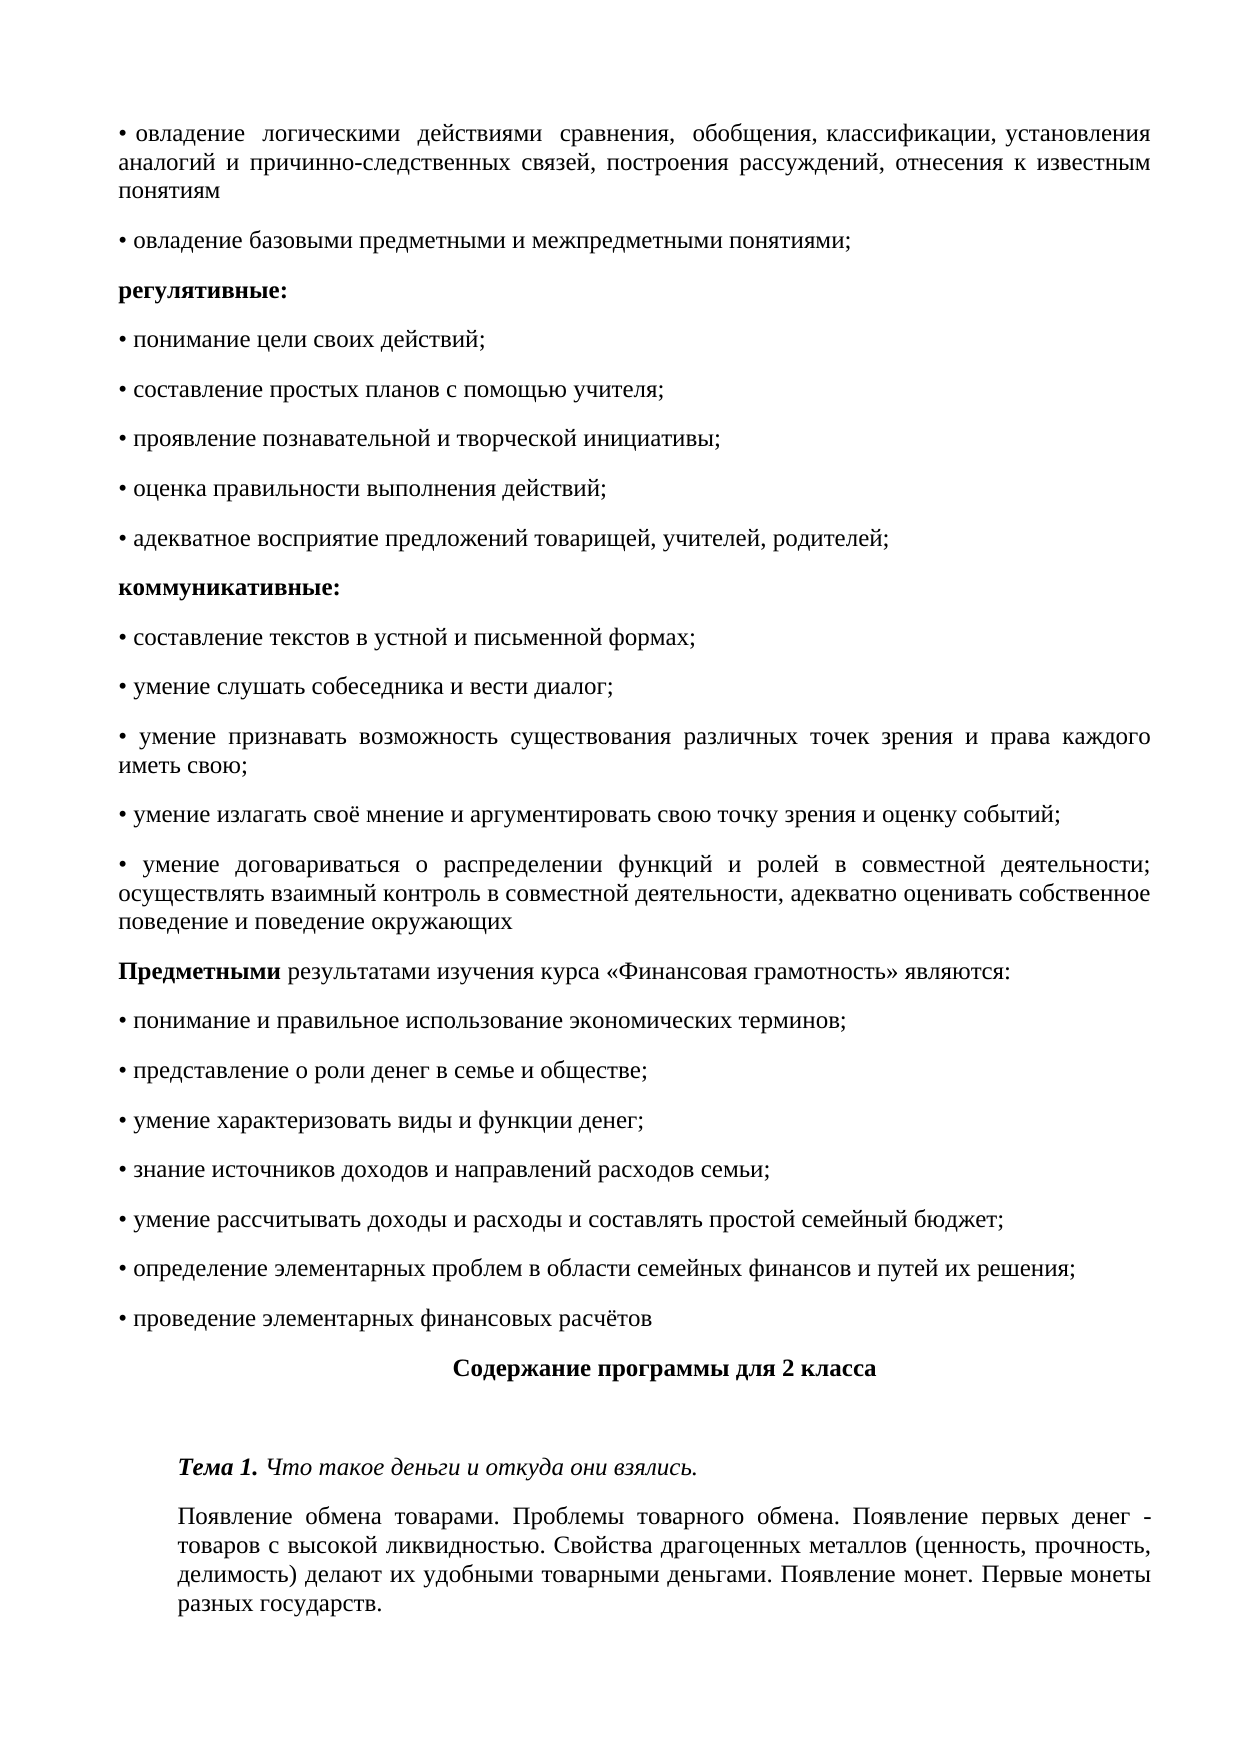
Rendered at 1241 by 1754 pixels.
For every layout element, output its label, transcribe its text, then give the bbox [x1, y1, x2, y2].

text • овладение базовыми предметными и межпредметными понятиями; [118, 225, 1152, 254]
text • понимание цели своих действий; [118, 324, 1152, 353]
text Предметными результатами изучения курса «Финансовая грамотность» являются: [118, 956, 1152, 985]
text • овладение логическими действиями сравнения, обобщения, классификации, установления аналогий и причинно-следственных связей, построения рассуждений, отнесения к известным понятиям [118, 118, 1152, 204]
text • умение характеризовать виды и функции денег; [118, 1105, 1152, 1133]
text коммуникативные: [118, 572, 1152, 601]
text • понимание и правильное использование экономических терминов; [118, 1006, 1152, 1034]
text • определение элементарных проблем в области семейных финансов и путей их решения; [118, 1253, 1152, 1282]
text • умение слушать собеседника и вести диалог; [118, 671, 1152, 700]
text • оценка правильности выполнения действий; [118, 473, 1152, 502]
text • составление текстов в устной и письменной формах; [118, 622, 1152, 651]
text • составление простых планов с помощью учителя; [118, 374, 1152, 403]
text • проведение элементарных финансовых расчётов [118, 1303, 1152, 1332]
text • представление о роли денег в семье и обществе; [118, 1055, 1152, 1084]
text • умение рассчитывать доходы и расходы и составлять простой семейный бюджет; [118, 1204, 1152, 1233]
text • адекватное восприятие предложений товарищей, учителей, родителей; [118, 523, 1152, 551]
text • проявление познавательной и творческой инициативы; [118, 423, 1152, 452]
text • умение признавать возможность существования различных точек зрения и права каждого иметь свою; [118, 721, 1152, 778]
text • умение договариваться о распределении функций и ролей в совместной деятельности; осуществлять взаимный контроль в совместной деятельности, адекватно оценивать собственное поведение и поведение окружающих [118, 849, 1152, 935]
text Содержание программы для 2 класса [177, 1353, 1152, 1381]
text • знание источников доходов и направлений расходов семьи; [118, 1154, 1152, 1183]
text Тема 1. Что такое деньги и откуда они взялись. [177, 1452, 1152, 1481]
text регулятивные: [118, 275, 1152, 303]
text Появление обмена товарами. Проблемы товарного обмена. Появление первых денег - товаров с высокой ликвидностью. Свойства драгоценных металлов (ценность, прочность, делимость) делают их удобными товарными деньгами. Появление монет. Первые монеты разных государств. [177, 1501, 1152, 1616]
text • умение излагать своё мнение и аргументировать свою точку зрения и оценку событий; [118, 799, 1152, 828]
